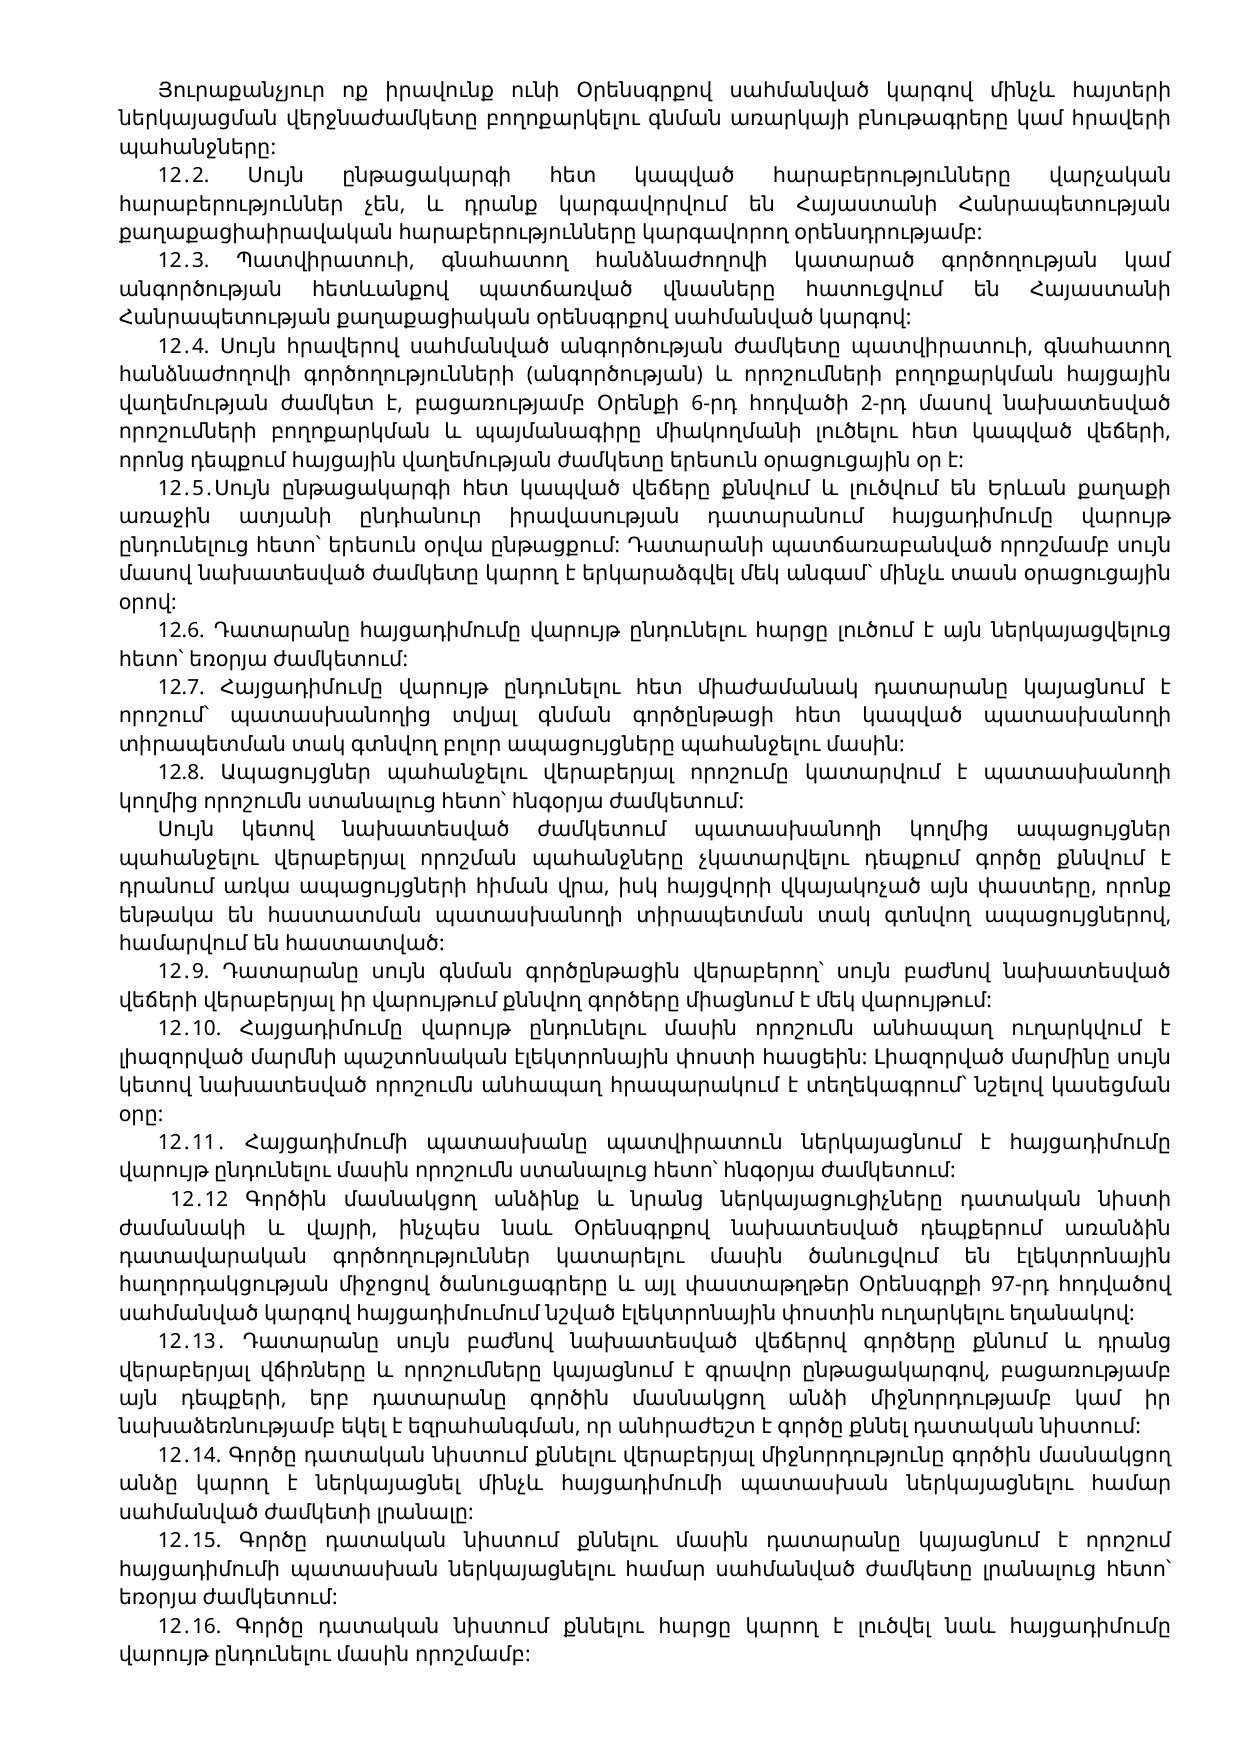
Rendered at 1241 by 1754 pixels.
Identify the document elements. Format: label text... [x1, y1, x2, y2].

text 12․5․Սույն ընթացակարգի հետ կապված վեճերը քննվում և լուծվում են Երևան քաղաքի առաջին ատյանի ընդհանուր իրավասության դատարանում հայցադիմումը վարույթ ընդունելուց հետո՝ երեսուն օրվա ընթացքում: Դատարանի պատճառաբանված որոշմամբ սույն մասով նախատեսված ժամկետը կարող է երկարաձգվել մեկ անգամ` մինչև տասն օրացուցային օրով: [118, 473, 1171, 615]
text Յուրաքանչյուր ոք իրավունք ունի Օրենսգրքով սահմանված կարգով մինչև հայտերի ներկայացման վերջնաժամկետը բողոքարկելու գնման առարկայի բնութագրերը կամ հրավերի պահանջները: [118, 75, 1171, 160]
text 12․13․ Դատարանը սույն բաժնով նախատեսված վեճերով գործերը քննում և դրանց վերաբերյալ վճիռները և որոշումները կայացնում է գրավոր ընթացակարգով, բացառությամբ այն դեպքերի, երբ դատարանը գործին մասնակցող անձի միջնորդությամբ կամ իր նախաձեռնությամբ եկել է եզրահանգման, որ անհրաժեշտ է գործը քննել դատական նիստում: [118, 1326, 1171, 1440]
text 12․10. Հայցադիմումը վարույթ ընդունելու մասին որոշումն անհապաղ ուղարկվում է լիազորված մարմնի պաշտոնական էլեկտրոնային փոստի հասցեին: Լիազորված մարմինը սույն կետով նախատեսված որոշումն անհապաղ հրապարակում է տեղեկագրում՝ նշելով կասեցման օրը: [118, 1013, 1171, 1127]
text 12․11․ Հայցադիմումի պատասխանը պատվիրատուն ներկայացնում է հայցադիմումը վարույթ ընդունելու մասին որոշումն ստանալուց հետո՝ հնգօրյա ժամկետում: [118, 1127, 1171, 1184]
text 12.7. Հայցադիմումը վարույթ ընդունելու հետ միաժամանակ դատարանը կայացնում է որոշում՝ պատասխանողից տվյալ գնման գործընթացի հետ կապված պատասխանողի տիրապետման տակ գտնվող բոլոր ապացույցները պահանջելու մասին: [118, 672, 1171, 757]
text 12․15. Գործը դատական նիստում քննելու մասին դատարանը կայացնում է որոշում հայցադիմումի պատասխան ներկայացնելու համար սահմանված ժամկետը լրանալուց հետո՝ եռօրյա ժամկետում: [118, 1525, 1171, 1611]
text 12․2. Սույն ընթացակարգի հետ կապված հարաբերությունները վարչական հարաբերություններ չեն, և դրանք կարգավորվում են Հայաստանի Հանրապետության քաղաքացիաիրավական հարաբերությունները կարգավորող օրենսդրությամբ: [118, 160, 1171, 246]
text 12․9. Դատարանը սույն գնման գործընթացին վերաբերող՝ սույն բաժնով նախատեսված վեճերի վերաբերյալ իր վարույթում քննվող գործերը միացնում է մեկ վարույթում: [118, 957, 1171, 1013]
text Սույն կետով նախատեսված ժամկետում պատասխանողի կողմից ապացույցներ պահանջելու վերաբերյալ որոշման պահանջները չկատարվելու դեպքում գործը քննվում է դրանում առկա ապացույցների հիման վրա, իսկ հայցվորի վկայակոչած այն փաստերը, որոնք ենթակա են հաստատման պատասխանողի տիրապետման տակ գտնվող ապացույցներով, համարվում են հաստատված: [118, 814, 1171, 957]
text 12․16. Գործը դատական նիստում քննելու հարցը կարող է լուծվել նաև հայցադիմումը վարույթ ընդունելու մասին որոշմամբ: [118, 1611, 1171, 1668]
text 12․3. Պատվիրատուի, գնահատող հանձնաժողովի կատարած գործողության կամ անգործության հետևանքով պատճառված վնասները հատուցվում են Հայաստանի Հանրապետության քաղաքացիական օրենսգրքով սահմանված կարգով: [118, 246, 1171, 331]
text 12․14. Գործը դատական նիստում քննելու վերաբերյալ միջնորդությունը գործին մասնակցող անձը կարող է ներկայացնել մինչև հայցադիմումի պատասխան ներկայացնելու համար սահմանված ժամկետի լրանալը: [118, 1440, 1171, 1525]
text 12․12 Գործին մասնակցող անձինք և նրանց ներկայացուցիչները դատական նիստի ժամանակի և վայրի, ինչպես նաև Օրենսգրքով նախատեսված դեպքերում առանձին դատավարական գործողություններ կատարելու մասին ծանուցվում են էլեկտրոնային հաղորդակցության միջոցով ծանուցագրերը և այլ փաստաթղթեր Օրենսգրքի 97-րդ հոդվածով սահմանված կարգով հայցադիմումում նշված էլեկտրոնային փոստին ուղարկելու եղանակով: [118, 1184, 1171, 1326]
text 12․4. Սույն հրավերով սահմանված անգործության ժամկետը պատվիրատուի, գնահատող հանձնաժողովի գործողությունների (անգործության) և որոշումների բողոքարկման հայցային վաղեմության ժամկետ է, բացառությամբ Օրենքի 6-րդ հոդվածի 2-րդ մասով նախատեսված որոշումների բողոքարկման և պայմանագիրը միակողմանի լուծելու հետ կապված վեճերի, որոնց դեպքում հայցային վաղեմության ժամկետը երեսուն օրացուցային օր է: [118, 331, 1171, 473]
text 12.8. Ապացույցներ պահանջելու վերաբերյալ որոշումը կատարվում է պատասխանողի կողմից որոշումն ստանալուց հետո՝ հնգօրյա ժամկետում: [118, 757, 1171, 814]
text 12.6. Դատարանը հայցադիմումը վարույթ ընդունելու հարցը լուծում է այն ներկայացվելուց հետո՝ եռօրյա ժամկետում: [118, 615, 1171, 672]
